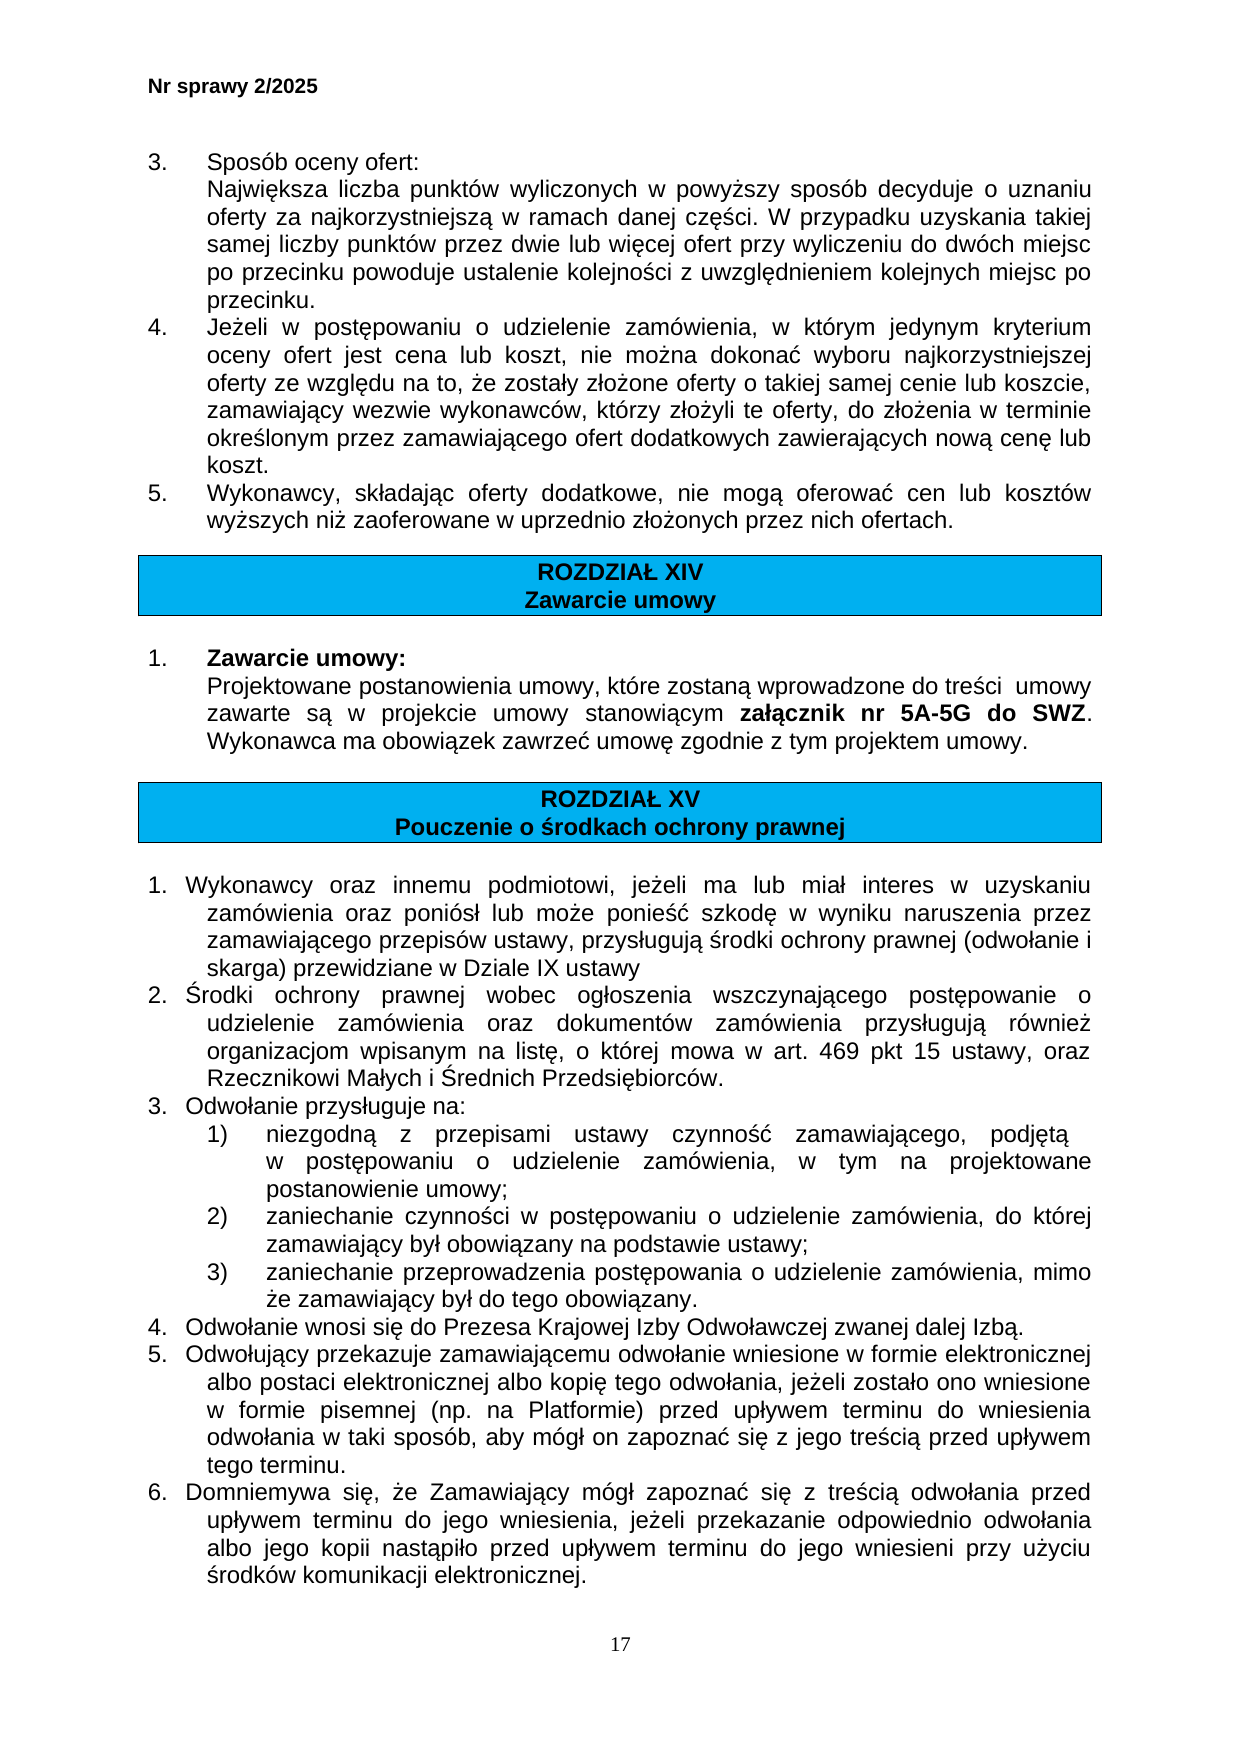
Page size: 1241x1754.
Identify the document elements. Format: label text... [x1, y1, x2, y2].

subtitle ROZDZIAŁ XIV [139, 556, 1101, 582]
list Odwołanie wnosi się do Prezesa Krajowej Izby Odwoławczej zwanej dalej Izbą. [148, 1313, 1093, 1340]
text Największa liczba punktów wyliczonych w powyższy sposób decyduje o uznaniu oferty za najkorzystniejszą w ramach danej części. W przypadku uzyskania takiej samej liczby punktów przez dwie lub więcej ofert przy wyliczeniu do dwóch miejsc po przecinku powoduje ustalenie kolejności z uwzględnieniem kolejnych miejsc po przecinku. [207, 175, 1093, 313]
subtitle ROZDZIAŁ XV [139, 783, 1101, 809]
list Sposób oceny ofert: [148, 148, 1093, 175]
list niezgodną z przepisami ustawy czynność zamawiającego, podjętą w postępowaniu o udzielenie zamówienia, w tym na projektowane postanowienie umowy; [207, 1119, 1093, 1202]
list Zawarcie umowy: [148, 644, 1093, 672]
text Projektowane postanowienia umowy, które zostaną wprowadzone do treści umowy zawarte są w projekcie umowy stanowiącym załącznik nr 5A-5G do SWZ. Wykonawca ma obowiązek zawrzeć umowę zgodnie z tym projektem umowy. [148, 672, 1093, 754]
list zaniechanie czynności w postępowaniu o udzielenie zamówienia, do której zamawiający był obowiązany na podstawie ustawy; [207, 1202, 1093, 1257]
list Odwołanie przysługuje na: [148, 1092, 1093, 1119]
list Środki ochrony prawnej wobec ogłoszenia wszczynającego postępowanie o udzielenie zamówienia oraz dokumentów zamówienia przysługują również organizacjom wpisanym na listę, o której mowa w art. 469 pkt 15 ustawy, oraz Rzecznikowi Małych i Średnich Przedsiębiorców. [148, 981, 1093, 1092]
list Wykonawcy oraz innemu podmiotowi, jeżeli ma lub miał interes w uzyskaniu zamówienia oraz poniósł lub może ponieść szkodę w wyniku naruszenia przez zamawiającego przepisów ustawy, przysługują środki ochrony prawnej (odwołanie i skarga) przewidziane w Dziale IX ustawy [148, 871, 1093, 981]
list Odwołujący przekazuje zamawiającemu odwołanie wniesione w formie elektronicznej albo postaci elektronicznej albo kopię tego odwołania, jeżeli zostało ono wniesione w formie pisemnej (np. na Platformie) przed upływem terminu do wniesienia odwołania w taki sposób, aby mógł on zapoznać się z jego treścią przed upływem tego terminu. [148, 1340, 1093, 1478]
list zaniechanie przeprowadzenia postępowania o udzielenie zamówienia, mimo że zamawiający był do tego obowiązany. [207, 1257, 1093, 1313]
list Wykonawcy, składając oferty dodatkowe, nie mogą oferować cen lub kosztów wyższych niż zaoferowane w uprzednio złożonych przez nich ofertach. [148, 479, 1093, 534]
list Domniemywa się, że Zamawiający mógł zapoznać się z treścią odwołania przed upływem terminu do jego wniesienia, jeżeli przekazanie odpowiednio odwołania albo jego kopii nastąpiło przed upływem terminu do jego wniesieni przy użyciu środków komunikacji elektronicznej. [148, 1478, 1093, 1589]
subtitle Pouczenie o środkach ochrony prawnej [139, 809, 1101, 842]
subtitle Zawarcie umowy [139, 582, 1101, 615]
list Jeżeli w postępowaniu o udzielenie zamówienia, w którym jedynym kryterium oceny ofert jest cena lub koszt, nie można dokonać wyboru najkorzystniejszej oferty ze względu na to, że zostały złożone oferty o takiej samej cenie lub koszcie, zamawiający wezwie wykonawców, którzy złożyli te oferty, do złożenia w terminie określonym przez zamawiającego ofert dodatkowych zawierających nową cenę lub koszt. [148, 313, 1093, 479]
